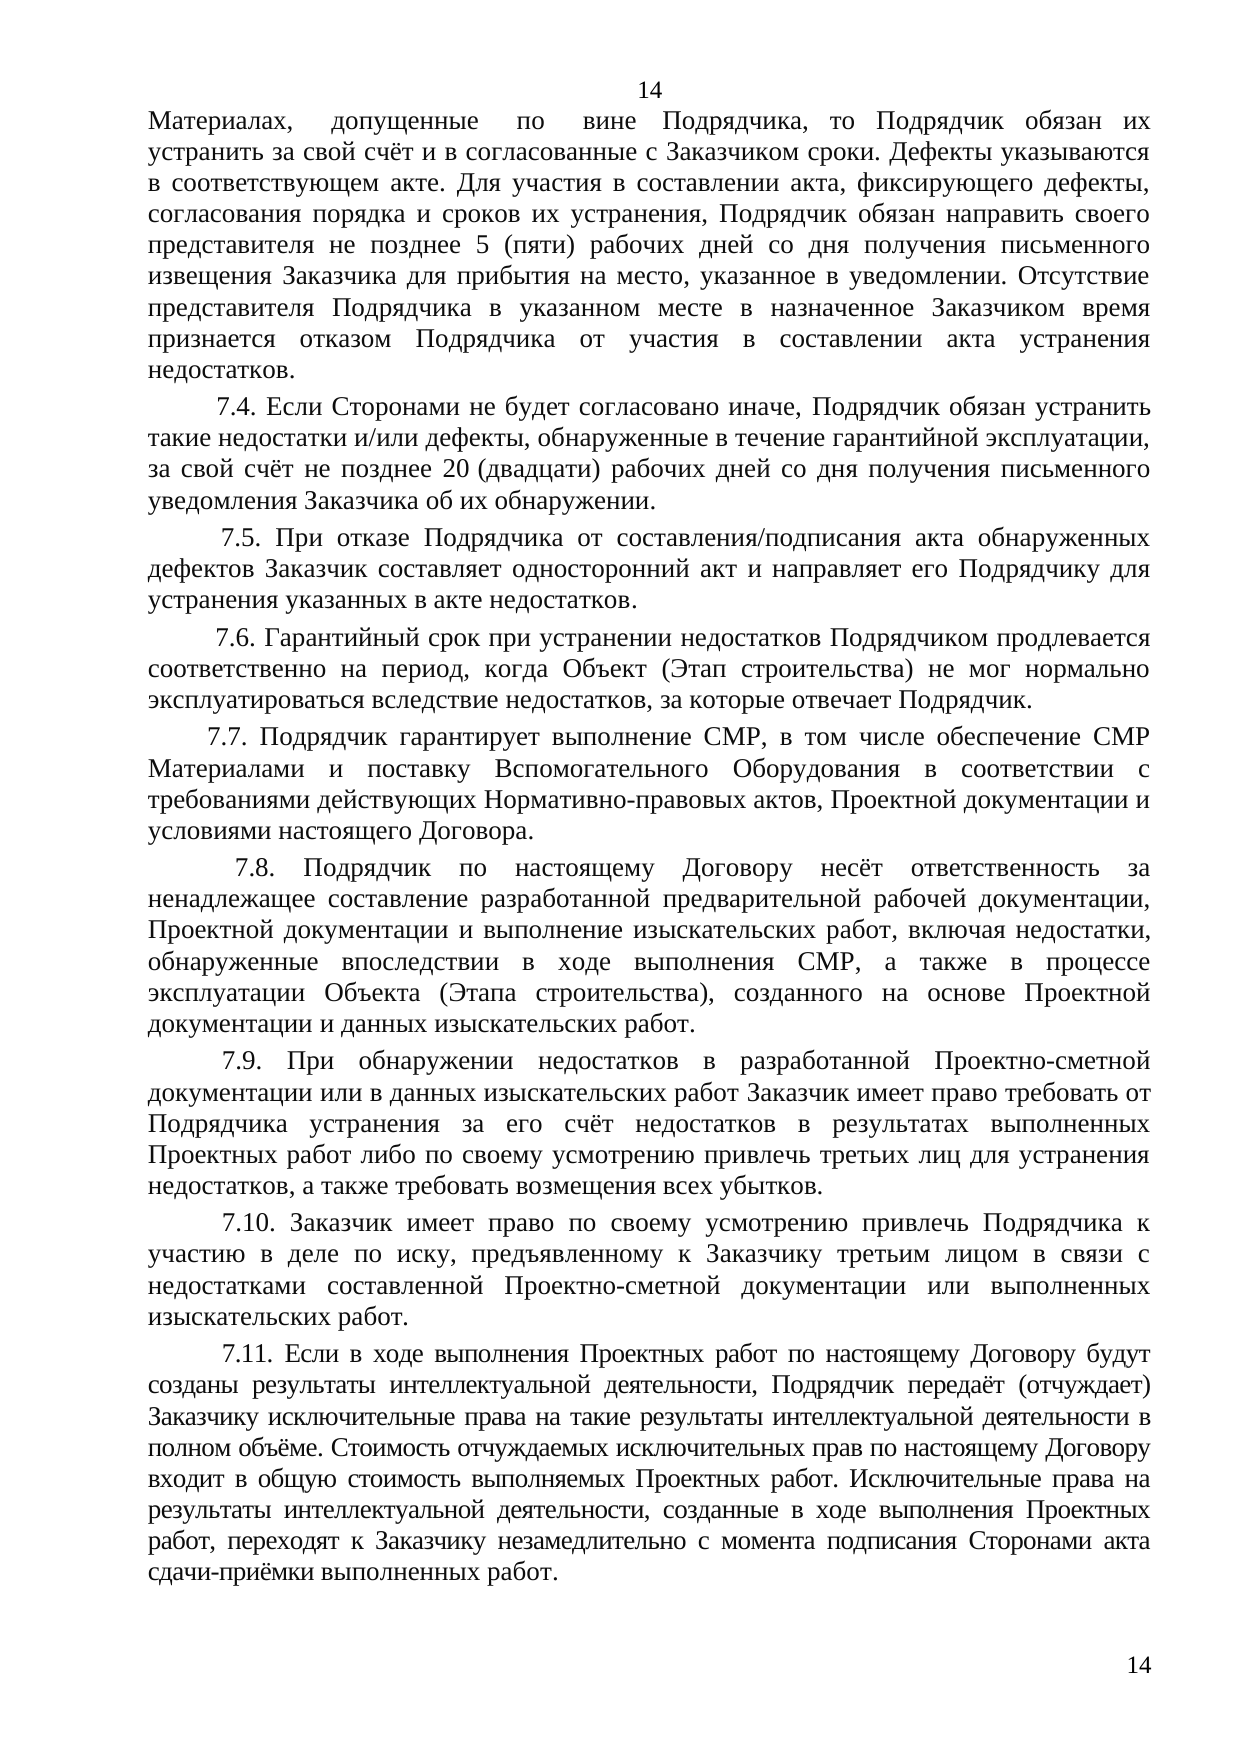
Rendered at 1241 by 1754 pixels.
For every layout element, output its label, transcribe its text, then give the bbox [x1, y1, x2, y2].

text 7.10. Заказчик имеет право по своему усмотрению привлечь Подрядчика к участию в деле по иску, предъявленному к Заказчику третьим лицом в связи с недостатками составленной Проектно-сметной документации или выполненных изыскательских работ. [148, 1206, 1152, 1331]
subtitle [148, 104, 1152, 384]
subtitle 7.4. Если Сторонами не будет согласовано иначе, Подрядчик обязан устранить такие недостатки и/или дефекты, обнаруженные в течение гарантийной эксплуатации, за свой счёт не позднее 20 (двадцати) рабочих дней со дня получения письменного уведомления Заказчика об их обнаружении. [148, 390, 1152, 515]
text 7.11. Если в ходе выполнения Проектных работ по настоящему Договору будут созданы результаты интеллектуальной деятельности, Подрядчик передаёт (отчуждает) Заказчику исключительные права на такие результаты интеллектуальной деятельности в полном объёме. Стоимость отчуждаемых исключительных прав по настоящему Договору входит в общую стоимость выполняемых Проектных работ. Исключительные права на результаты интеллектуальной деятельности, созданные в ходе выполнения Проектных работ, переходят к Заказчику незамедлительно с момента подписания Сторонами акта сдачи-приёмки выполненных работ. [148, 1337, 1152, 1586]
subtitle 7.6. Гарантийный срок при устранении недостатков Подрядчиком продлевается соответственно на период, когда Объект (Этап строительства) не мог нормально эксплуатироваться вследствие недостатков, за которые отвечает Подрядчик. [148, 621, 1152, 714]
subtitle 7.5. При отказе Подрядчика от составления/подписания акта обнаруженных дефектов Заказчик составляет односторонний акт и направляет его Подрядчику для устранения указанных в акте недостатков. [148, 521, 1152, 614]
text 7.9. При обнаружении недостатков в разработанной Проектно-сметной документации или в данных изыскательских работ Заказчик имеет право требовать от Подрядчика устранения за его счёт недостатков в результатах выполненных Проектных работ либо по своему усмотрению привлечь третьих лиц для устранения недостатков, а также требовать возмещения всех убытков. [148, 1044, 1152, 1200]
text 7.7. Подрядчик гарантирует выполнение СМР, в том числе обеспечение СМР Материалами и поставку Вспомогательного Оборудования в соответствии с требованиями действующих Нормативно-правовых актов, Проектной документации и условиями настоящего Договора. [148, 721, 1152, 845]
text 7.8. Подрядчик по настоящему Договору несёт ответственность за ненадлежащее составление разработанной предварительной рабочей документации, Проектной документации и выполнение изыскательских работ, включая недостатки, обнаруженные впоследствии в ходе выполнения СМР, а также в процессе эксплуатации Объекта (Этапа строительства), созданного на основе Проектной документации и данных изыскательских работ. [148, 851, 1152, 1038]
